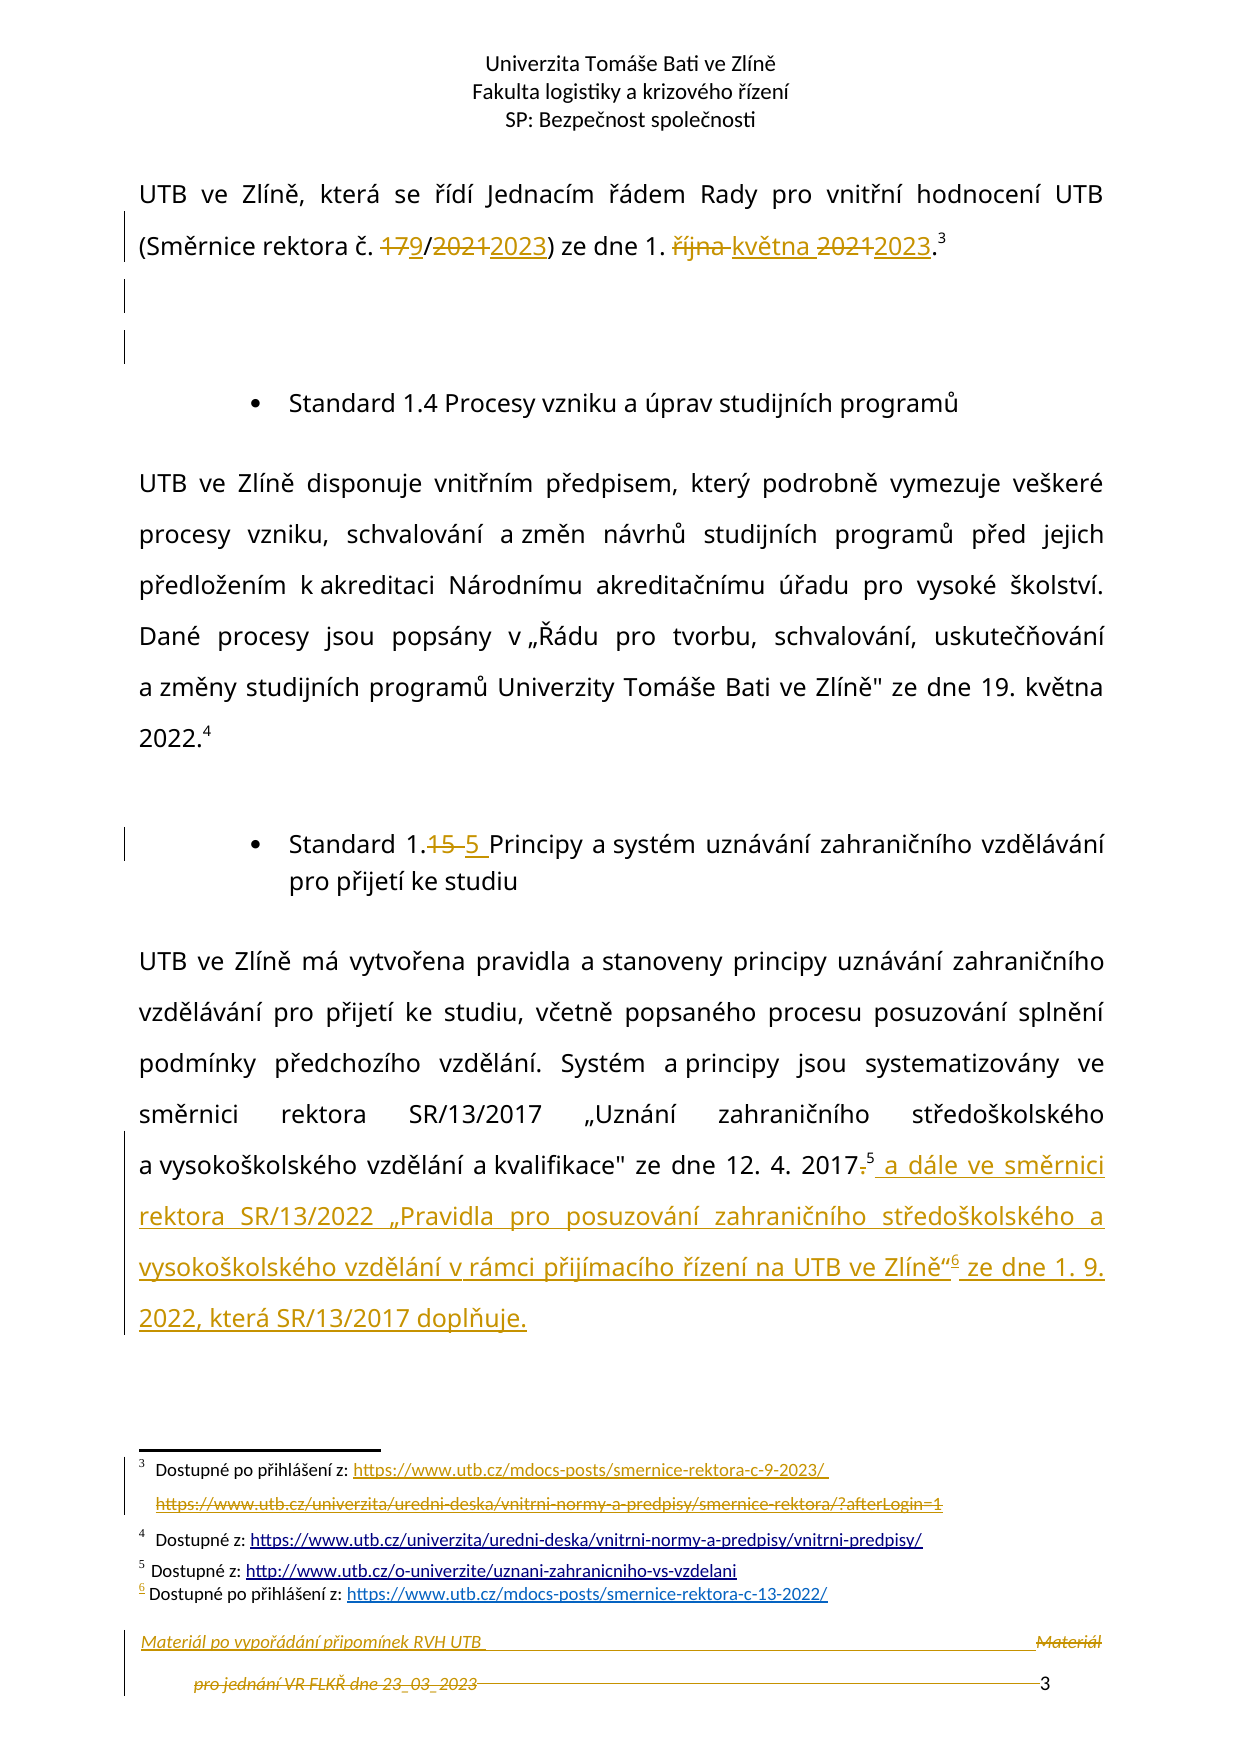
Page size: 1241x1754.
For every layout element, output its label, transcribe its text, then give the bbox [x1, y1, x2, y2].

text UTB ve Zlíně má vytvořena pravidla a stanoveny principy uznávání zahraničního vzdělávání pro přijetí ke studiu, včetně popsaného procesu posuzování splnění podmínky předchozího vzdělání. Systém a principy jsou systematizovány ve směrnici rektora SR/13/2017 „Uznání zahraničního středoškolského a vysokoškolského vzdělání a kvalifikace" ze dne 12. 4. 2017 [139, 943, 1105, 1228]
text UTB ve Zlíně má vytvořena pravidla a stanoveny principy uznávání zahraničního vzdělávání pro přijetí ke studiu, včetně popsaného procesu posuzování splnění podmínky předchozího vzdělání. Systém a principy jsou systematizovány ve směrnici rektora SR/13/2017 „Uznání zahraničního středoškolského a vysokoškolského vzdělání a kvalifikace" ze dne 12. 4. 2017 [139, 1229, 1105, 1335]
subtitle Standard 1.Principy a systém uznávání zahraničního vzdělávání pro přijetí ke studiu [251, 827, 1105, 898]
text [139, 177, 1105, 262]
text UTB ve Zlíně disponuje vnitřním předpisem, který podrobně vymezuje veškeré procesy vzniku, schvalování a změn návrhů studijních programů před jejich předložením k akreditaci Národnímu akreditačnímu úřadu pro vysoké školství. Dané procesy jsou popsány v „Řádu pro tvorbu, schvalování, uskutečňování a změny studijních programů Univerzity Tomáše Bati ve Zlíně" ze dne 19. května 2022. [139, 465, 1105, 755]
subtitle Standard 1.4 Procesy vzniku a úprav studijních programů [251, 386, 1105, 419]
